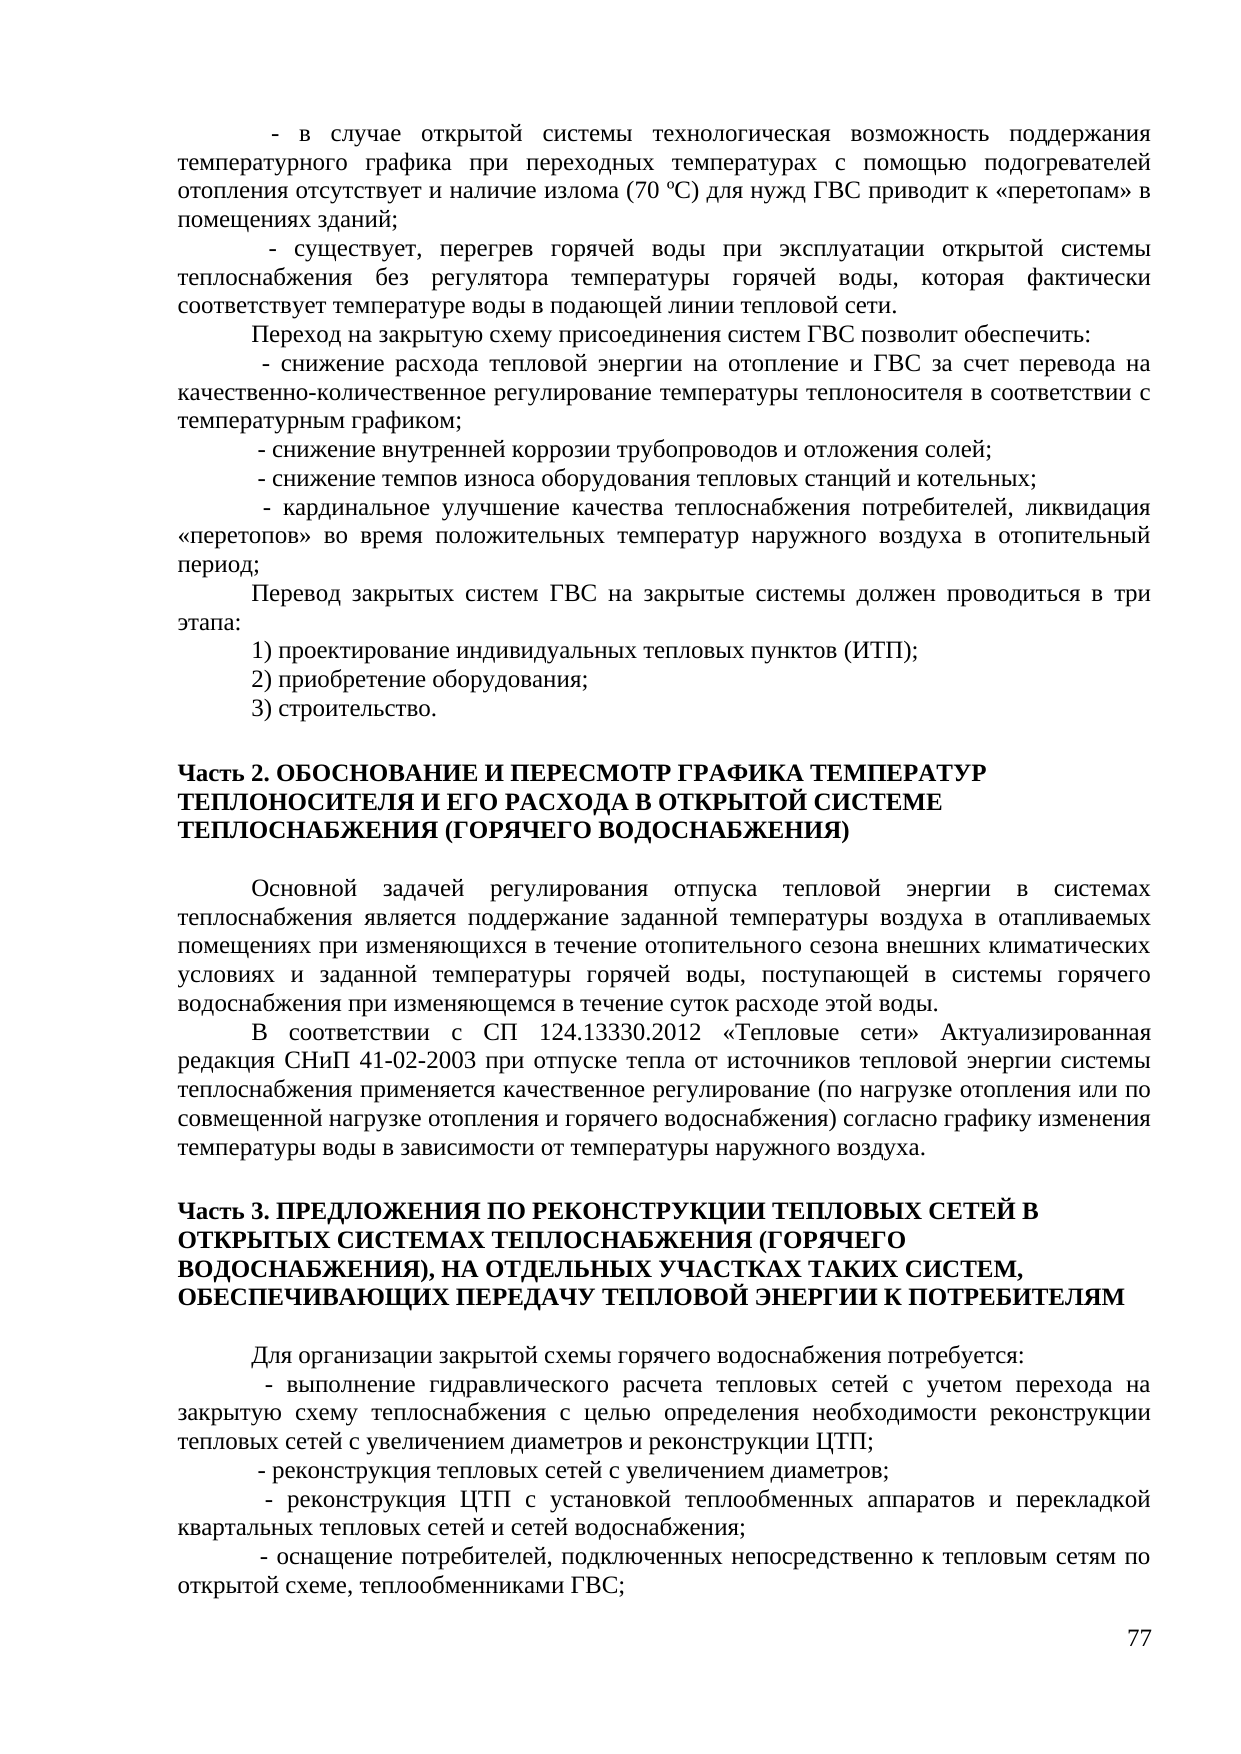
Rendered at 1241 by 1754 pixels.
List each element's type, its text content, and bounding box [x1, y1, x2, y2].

text - в случае открытой системы технологическая возможность поддержания температурного графика при переходных температурах с помощью подогревателей отопления отсутствует и наличие излома (70 ºС) для нужд ГВС приводит к «перетопам» в помещениях зданий; [177, 118, 1152, 233]
text 3) строительство. [177, 693, 1152, 722]
text - оснащение потребителей, подключенных непосредственно к тепловым сетям по открытой схеме, теплообменниками ГВС; [177, 1541, 1152, 1599]
text 1) проектирование индивидуальных тепловых пунктов (ИТП); [177, 636, 1152, 664]
text В соответствии с СП 124.13330.2012 «Тепловые сети» Актуализированная редакция СНиП 41-02-2003 при отпуске тепла от источников тепловой энергии системы теплоснабжения применяется качественное регулирование (по нагрузке отопления или по совмещенной нагрузке отопления и горячего водоснабжения) согласно графику изменения температуры воды в зависимости от температуры наружного воздуха. [177, 1017, 1152, 1160]
text Перевод закрытых систем ГВС на закрытые системы должен проводиться в три этапа: [177, 578, 1152, 636]
text Основной задачей регулирования отпуска тепловой энергии в системах теплоснабжения является поддержание заданной температуры воздуха в отапливаемых помещениях при изменяющихся в течение отопительного сезона внешних климатических условиях и заданной температуры горячей воды, поступающей в системы горячего водоснабжения при изменяющемся в течение суток расходе этой воды. [177, 873, 1152, 1017]
text Переход на закрытую схему присоединения систем ГВС позволит обеспечить: [177, 319, 1152, 348]
text - снижение темпов износа оборудования тепловых станций и котельных; [177, 463, 1152, 492]
text - кардинальное улучшение качества теплоснабжения потребителей, ликвидация «перетопов» во время положительных температур наружного воздуха в отопительный период; [177, 492, 1152, 578]
text - реконструкция тепловых сетей с увеличением диаметров; [177, 1455, 1152, 1484]
text Часть 3. ПРЕДЛОЖЕНИЯ ПО РЕКОНСТРУКЦИИ ТЕПЛОВЫХ СЕТЕЙ В ОТКРЫТЫХ СИСТЕМАХ ТЕПЛОСНАБЖЕНИЯ (ГОРЯЧЕГО ВОДОСНАБЖЕНИЯ), НА ОТДЕЛЬНЫХ УЧАСТКАХ ТАКИХ СИСТЕМ, ОБЕСПЕЧИВАЮЩИХ ПЕРЕДАЧУ ТЕПЛОВОЙ ЭНЕРГИИ К ПОТРЕБИТЕЛЯМ [177, 1196, 1152, 1311]
text - реконструкция ЦТП с установкой теплообменных аппаратов и перекладкой квартальных тепловых сетей и сетей водоснабжения; [177, 1484, 1152, 1541]
text Для организации закрытой схемы горячего водоснабжения потребуется: [177, 1340, 1152, 1369]
text 2) приобретение оборудования; [177, 664, 1152, 693]
text - снижение внутренней коррозии трубопроводов и отложения солей; [177, 434, 1152, 463]
text - выполнение гидравлического расчета тепловых сетей с учетом перехода на закрытую схему теплоснабжения с целью определения необходимости реконструкции тепловых сетей с увеличением диаметров и реконструкции ЦТП; [177, 1369, 1152, 1455]
text Часть 2. ОБОСНОВАНИЕ И ПЕРЕСМОТР ГРАФИКА ТЕМПЕРАТУР ТЕПЛОНОСИТЕЛЯ И ЕГО РАСХОДА В ОТКРЫТОЙ СИСТЕМЕ ТЕПЛОСНАБЖЕНИЯ (ГОРЯЧЕГО ВОДОСНАБЖЕНИЯ) [177, 758, 1152, 844]
text - существует, перегрев горячей воды при эксплуатации открытой системы теплоснабжения без регулятора температуры горячей воды, которая фактически соответствует температуре воды в подающей линии тепловой сети. [177, 233, 1152, 319]
text - снижение расхода тепловой энергии на отопление и ГВС за счет перевода на качественно-количественное регулирование температуры теплоносителя в соответствии с температурным графиком; [177, 348, 1152, 434]
